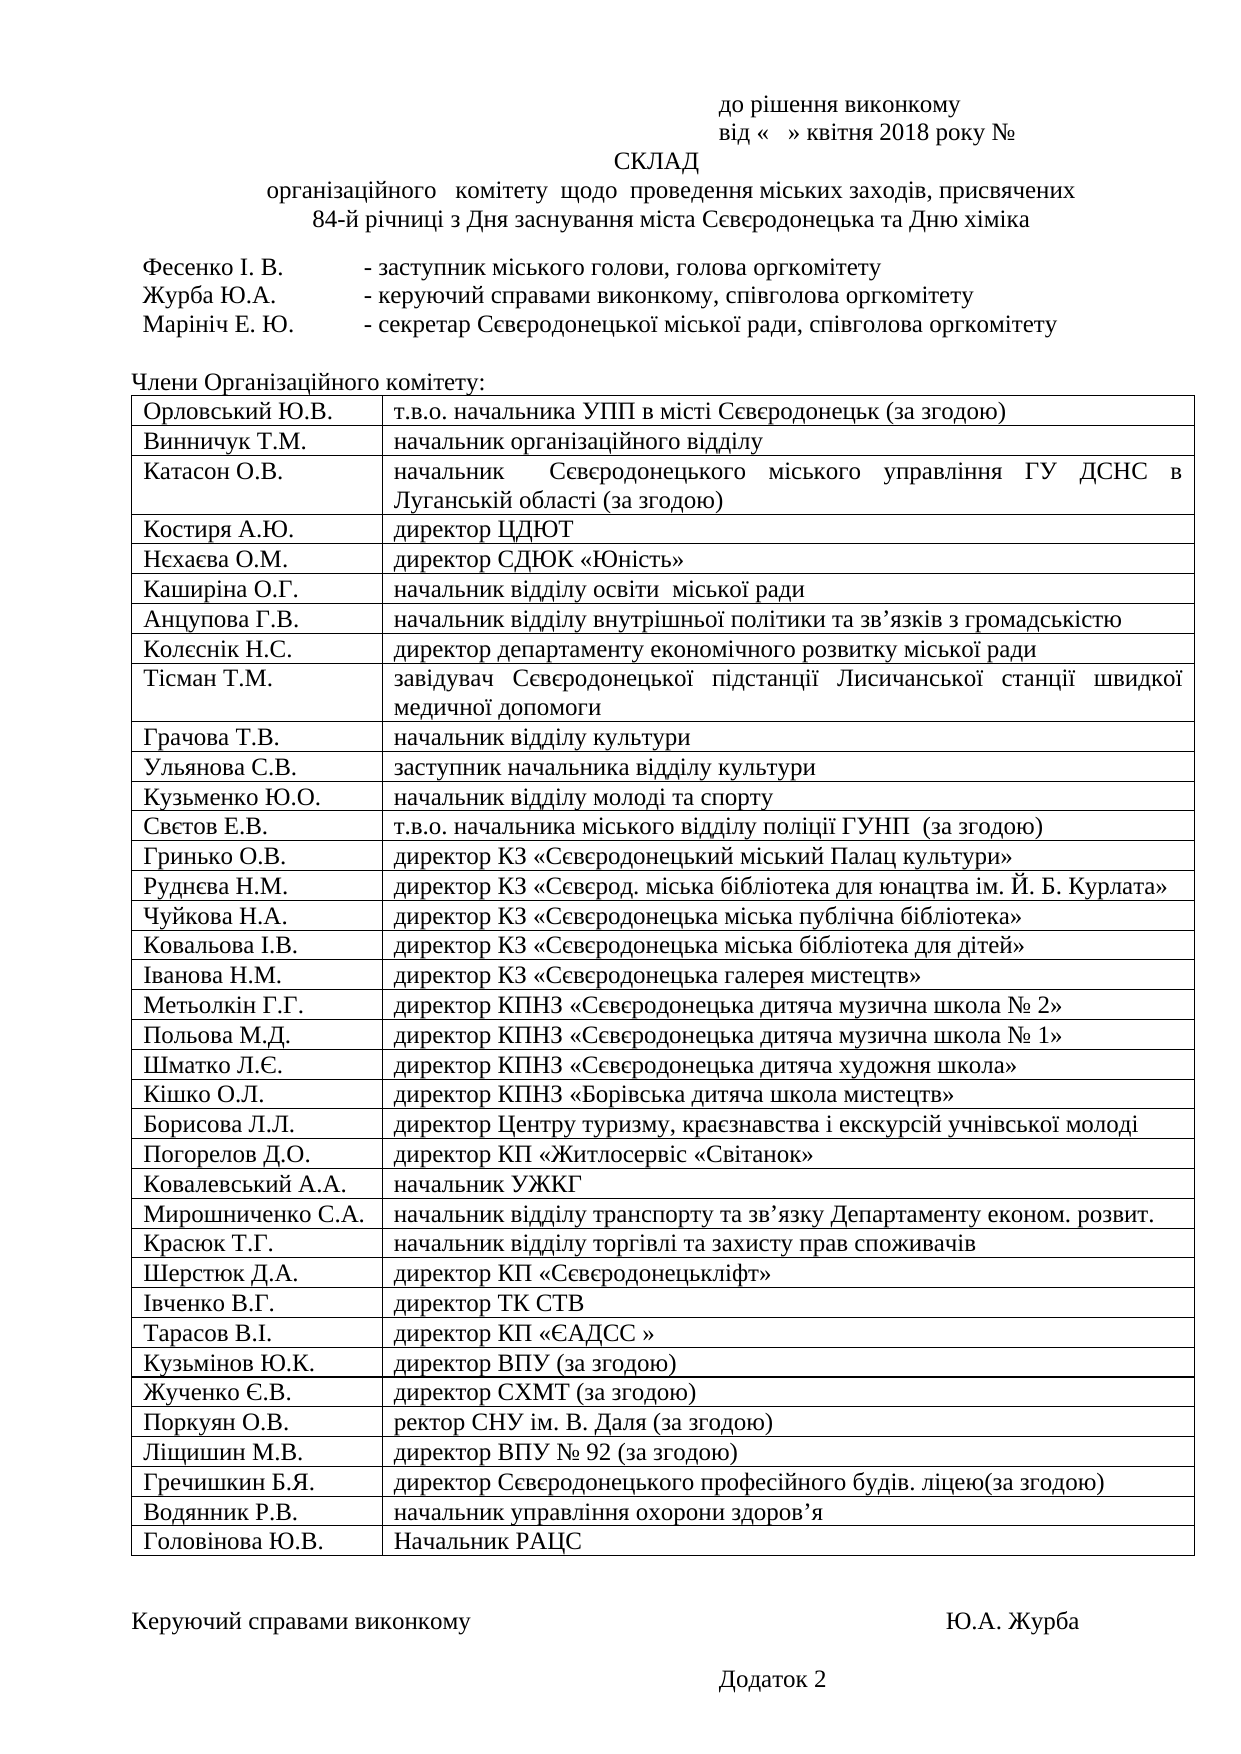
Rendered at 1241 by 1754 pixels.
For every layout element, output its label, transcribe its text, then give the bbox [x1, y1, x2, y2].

text Додаток 2 [131, 1664, 1181, 1693]
table_cell директор КПНЗ «Борівська дитяча школа мистецтв» [383, 1080, 1194, 1108]
text організаційного комітету щодо проведення міських заходів, присвячених [131, 175, 1166, 204]
table_cell директор КП «Житлосервіс «Світанок» [383, 1139, 1194, 1168]
table_cell начальник організаційного відділу [383, 426, 1194, 455]
table_cell директор КЗ «Сєвєродонецька міська бібліотека для дітей» [383, 931, 1194, 959]
table_cell начальник відділу молоді та спорту [383, 782, 1194, 810]
table_cell Нєхаєва О.М. [132, 544, 382, 573]
table_header т.в.о. начальника УПП в місті Сєвєродонецьк (за згодою) [383, 396, 1194, 425]
table_cell Борисова Л.Л. [132, 1109, 382, 1138]
table_cell Головінова Ю.В. [132, 1526, 382, 1555]
table_cell директор КПНЗ «Сєвєродонецька дитяча художня школа» [383, 1050, 1194, 1078]
table_cell начальник УЖКГ [383, 1169, 1194, 1198]
table_cell Поркуян О.В. [132, 1407, 382, 1436]
table_cell Чуйкова Н.А. [132, 901, 382, 929]
table_cell Грачова Т.В. [132, 722, 382, 751]
table_cell начальник управління охорони здоров’я [383, 1497, 1194, 1525]
table_cell начальник відділу культури [383, 722, 1194, 751]
text СКЛАД [131, 146, 1181, 175]
table_cell Ульянова С.В. [132, 752, 382, 781]
text Керуючий справами виконкому Ю.А. Журба [131, 1606, 1181, 1635]
table_cell Ковалевський А.А. [132, 1169, 382, 1198]
table_cell Журба Ю.А. [131, 280, 352, 309]
table_cell директор КЗ «Сєвєродонецька міська публічна бібліотека» [383, 901, 1194, 929]
table_cell Кузьменко Ю.О. [132, 782, 382, 810]
table_cell Погорелов Д.О. [132, 1139, 382, 1168]
table_cell Ліщишин М.В. [132, 1437, 382, 1466]
table_cell директор КПНЗ «Сєвєродонецька дитяча музична школа № 2» [383, 990, 1194, 1019]
table_cell директор КЗ «Сєвєродонецький міський Палац культури» [383, 841, 1194, 870]
table_cell начальник відділу освіти міської ради [383, 574, 1194, 603]
text до рішення виконкому [131, 89, 1181, 117]
table_cell директор Сєвєродонецького професійного будів. ліцею(за згодою) [383, 1467, 1194, 1496]
table_cell директор КП «Сєвєродонецькліфт» [383, 1258, 1194, 1287]
table_cell начальник відділу торгівлі та захисту прав споживачів [383, 1229, 1194, 1257]
table_cell завідувач Сєвєродонецької підстанції Лисичанської станції швидкої медичної допомоги [383, 664, 1194, 721]
table_cell Кузьмінов Ю.К. [132, 1348, 382, 1376]
table_cell начальник відділу транспорту та зв’язку Департаменту економ. розвит. [383, 1199, 1194, 1227]
table_cell заступник начальника відділу культури [383, 752, 1194, 781]
table_cell Польова М.Д. [132, 1020, 382, 1049]
text від « » квітня 2018 року № [131, 117, 1181, 146]
table_cell директор ВПУ № 92 (за згодою) [383, 1437, 1194, 1466]
table_cell Костиря А.Ю. [132, 515, 382, 543]
table_cell директор СДЮК «Юність» [383, 544, 1194, 573]
table_cell директор Центру туризму, краєзнавства і екскурсій учнівської молоді [383, 1109, 1194, 1138]
table_cell Марініч Е. Ю. [131, 309, 352, 338]
table_cell директор СХМТ (за згодою) [383, 1378, 1194, 1406]
table_cell директор департаменту економічного розвитку міської ради [383, 634, 1194, 662]
table_cell начальник відділу внутрішньої політики та зв’язків з громадськістю [383, 604, 1194, 633]
table_cell ректор СНУ ім. В. Даля (за згодою) [383, 1407, 1194, 1436]
table_cell Іванова Н.М. [132, 960, 382, 989]
table_cell директор ЦДЮТ [383, 515, 1194, 543]
table_cell Шерстюк Д.А. [132, 1258, 382, 1287]
table_cell Кішко О.Л. [132, 1080, 382, 1108]
table_cell Винничук Т.М. [132, 426, 382, 455]
table_cell Шматко Л.Є. [132, 1050, 382, 1078]
table_cell Мирошниченко С.А. [132, 1199, 382, 1227]
table_cell - керуючий справами виконкому, співголова оргкомітету [352, 280, 1105, 309]
table_cell Тісман Т.М. [132, 664, 382, 721]
table_cell директор КП «ЄАДСС » [383, 1318, 1194, 1347]
table_cell Колєснік Н.С. [132, 634, 382, 662]
table_cell Тарасов В.І. [132, 1318, 382, 1347]
table_cell Каширіна О.Г. [132, 574, 382, 603]
table_cell директор КПНЗ «Сєвєродонецька дитяча музична школа № 1» [383, 1020, 1194, 1049]
table_cell Свєтов Е.В. [132, 811, 382, 840]
table_cell Руднєва Н.М. [132, 871, 382, 900]
table_header Фесенко І. В. [131, 252, 352, 280]
table_cell начальник Сєвєродонецького міського управління ГУ ДСНС в Луганській області (за згодою) [383, 456, 1194, 513]
table_cell директор КЗ «Сєвєрод. міська бібліотека для юнацтва ім. Й. Б. Курлата» [383, 871, 1194, 900]
table_cell Івченко В.Г. [132, 1288, 382, 1317]
table_cell Катасон О.В. [132, 456, 382, 513]
table_cell Красюк Т.Г. [132, 1229, 382, 1257]
table_cell Начальник РАЦС [383, 1526, 1194, 1555]
table_cell Анцупова Г.В. [132, 604, 382, 633]
text Члени Організаційного комітету: [131, 367, 1181, 395]
table_cell Метьолкін Г.Г. [132, 990, 382, 1019]
text 84-й річниці з Дня заснування міста Сєвєродонецька та Дню хіміка [131, 204, 1166, 232]
table_header - заступник міського голови, голова оргкомітету [352, 252, 1105, 280]
table_cell Водянник Р.В. [132, 1497, 382, 1525]
table_cell - секретар Сєвєродонецької міської ради, співголова оргкомітету [352, 309, 1105, 338]
table_header Орловський Ю.В. [132, 396, 382, 425]
table_cell Гринько О.В. [132, 841, 382, 870]
table_cell т.в.о. начальника міського відділу поліції ГУНП (за згодою) [383, 811, 1194, 840]
table_cell директор КЗ «Сєвєродонецька галерея мистецтв» [383, 960, 1194, 989]
table_cell Ковальова І.В. [132, 931, 382, 959]
table_cell Жученко Є.В. [132, 1378, 382, 1406]
table_cell Гречишкин Б.Я. [132, 1467, 382, 1496]
table_cell директор ТК СТВ [383, 1288, 1194, 1317]
table_cell директор ВПУ (за згодою) [383, 1348, 1194, 1376]
